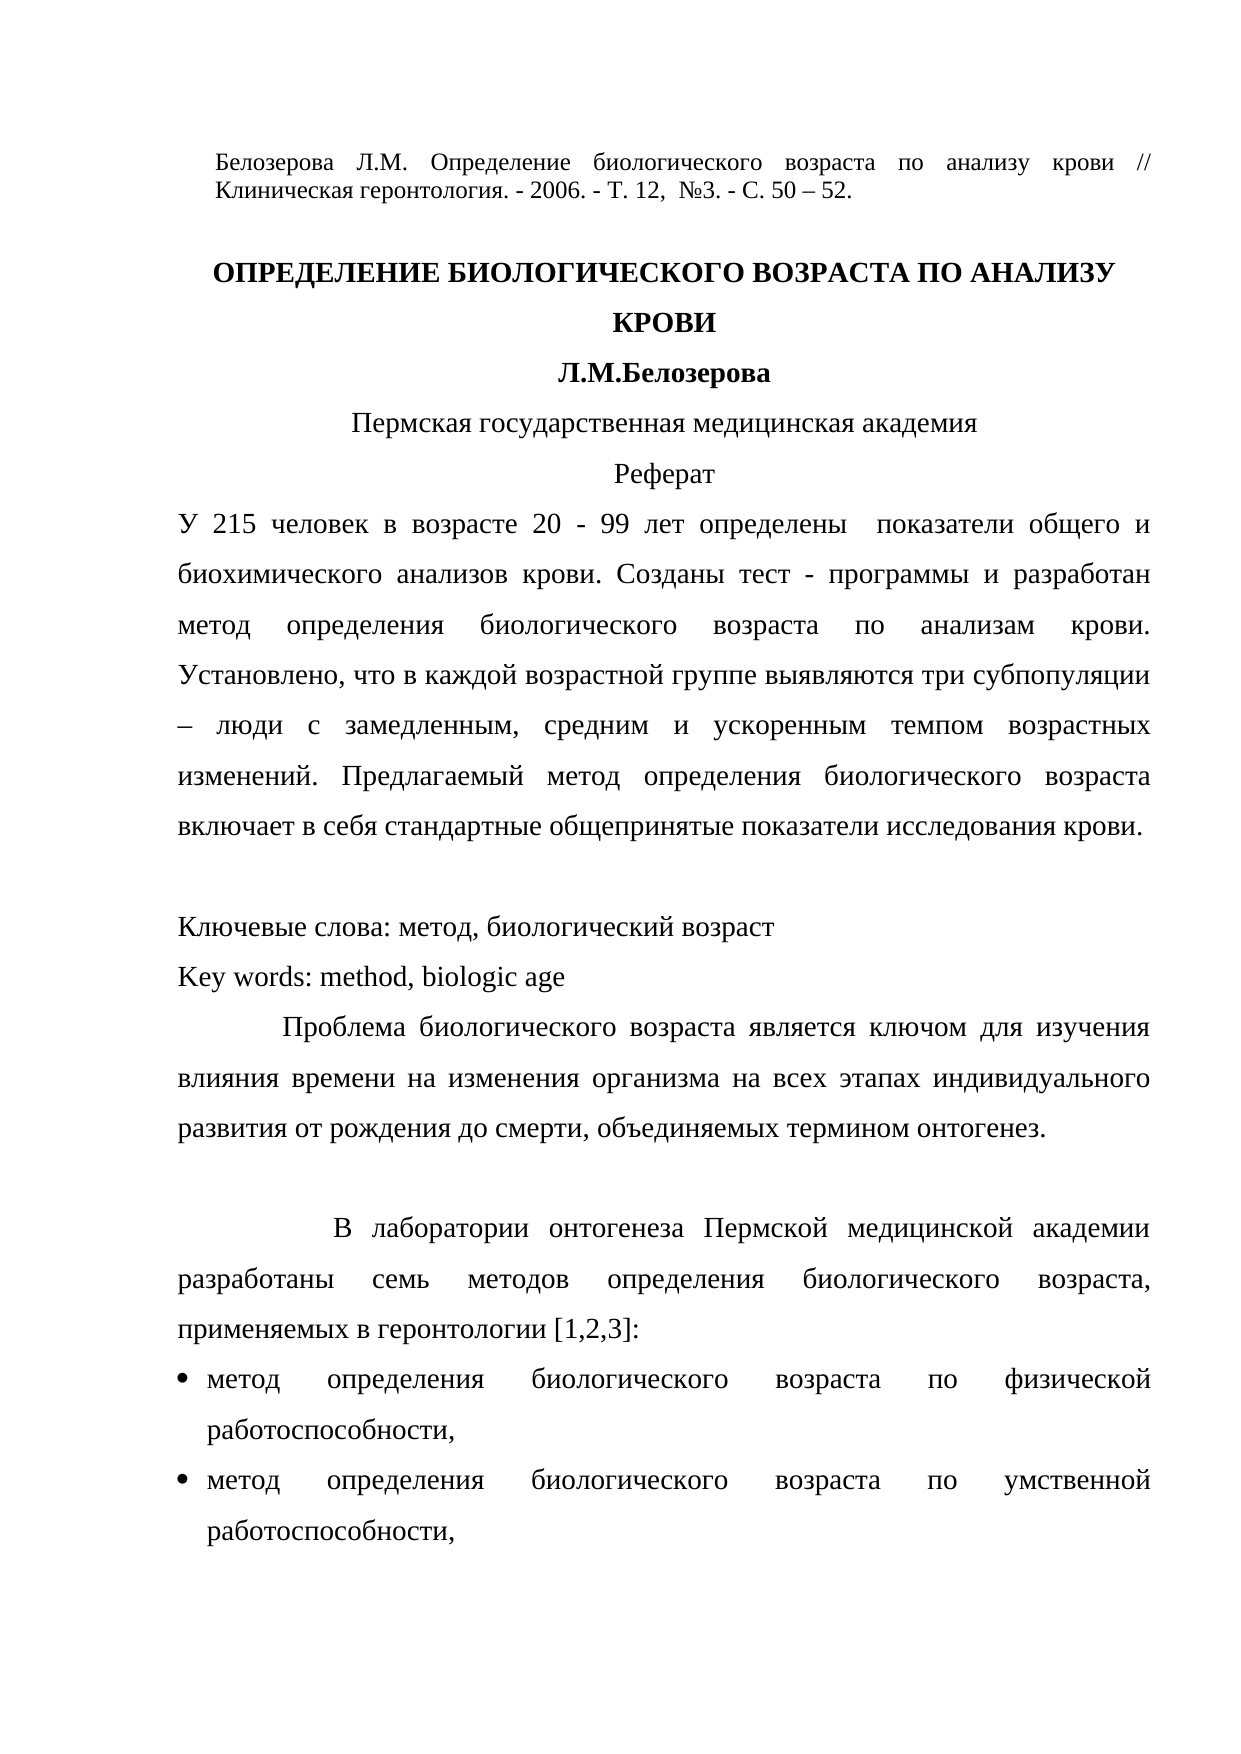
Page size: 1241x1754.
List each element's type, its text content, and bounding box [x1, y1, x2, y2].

list метод определения биологического возраста по физической работоспособности, [177, 1362, 1152, 1446]
text Л.М.Белозерова [177, 355, 1152, 389]
text Белозерова Л.М. Определение биологического возраста по анализу крови // Клиническая геронтология. - 2006. - Т. 12, №3. - С. 50 – 52. [215, 147, 1152, 204]
text ОПРЕДЕЛЕНИЕ БИОЛОГИЧЕСКОГО ВОЗРАСТА ПО АНАЛИЗУ КРОВИ [177, 255, 1152, 338]
list метод определения биологического возраста по умственной работоспособности, [177, 1462, 1152, 1546]
text У 215 человек в возрасте 20 - 99 лет определены показатели общего и биохимического анализов крови. Созданы тест - программы и разработан метод определения биологического возраста по анализам крови. Установлено, что в каждой возрастной группе выявляются три субпопуляции – люди с замедленным, средним и ускоренным темпом возрастных изменений. Предлагаемый метод определения биологического возраста включает в себя стандартные общепринятые показатели исследования крови. [177, 506, 1152, 842]
subtitle Пермская государственная медицинская академия [177, 406, 1152, 439]
text Проблема биологического возраста является ключом для изучения влияния времени на изменения организма на всех этапах индивидуального развития от рождения до смерти, объединяемых термином онтогенез. [177, 1009, 1152, 1143]
text Реферат [177, 456, 1152, 489]
text Key words: method, biologic age [177, 959, 1152, 993]
text В лаборатории онтогенеза Пермской медицинской академии разработаны семь методов определения биологического возраста, применяемых в геронтологии [1,2,3]: [177, 1211, 1152, 1345]
text Ключевые слова: метод, биологический возраст [177, 909, 1152, 942]
